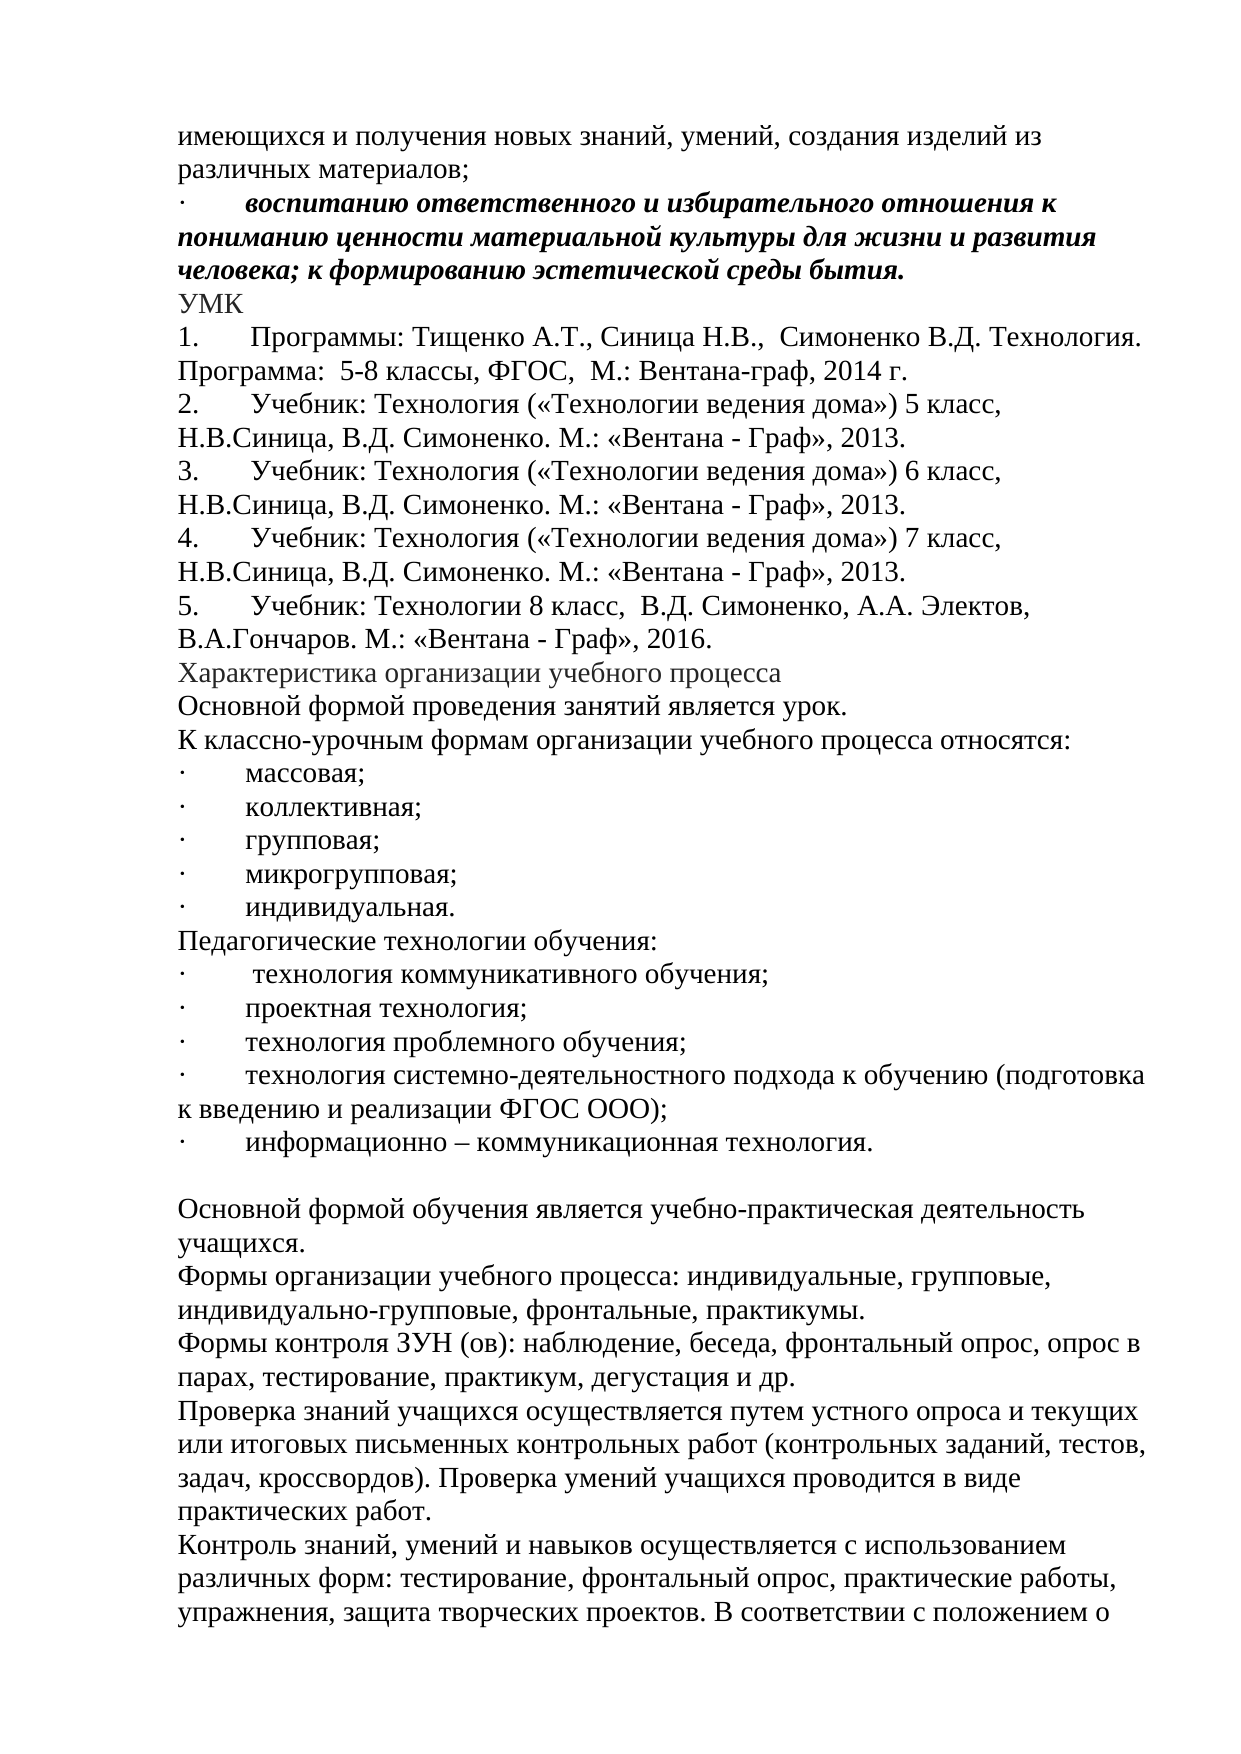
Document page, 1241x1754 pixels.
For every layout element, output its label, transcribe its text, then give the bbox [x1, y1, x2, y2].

text 5. Учебник: Технологии 8 класс, В.Д. Симоненко, А.А. Электов, В.А.Гончаров. М.: «Вентана - Граф», 2016. [177, 588, 1152, 655]
text УМК [177, 286, 1152, 319]
text 2. Учебник: Технология («Технологии ведения дома») 5 класс, Н.В.Синица, В.Д. Симоненко. М.: «Вентана - Граф», 2013. [177, 386, 1152, 453]
text 1. Программы: Тищенко А.Т., Синица Н.В., Симоненко В.Д. Технология. Программа: 5-8 классы, ФГОС, М.: Вентана-граф, 2014 г. [177, 319, 1152, 386]
text · технология коммуникативного обучения; [177, 957, 1152, 990]
text 4. Учебник: Технология («Технологии ведения дома») 7 класс, Н.В.Синица, В.Д. Симоненко. М.: «Вентана - Граф», 2013. [177, 521, 1152, 588]
text К классно-урочным формам организации учебного процесса относятся: [177, 722, 1152, 755]
text Проверка знаний учащихся осуществляется путем устного опроса и текущих или итоговых письменных контрольных работ (контрольных заданий, тестов, задач, кроссвордов). Проверка умений учащихся проводится в виде практических работ. [177, 1393, 1152, 1527]
text · групповая; [177, 822, 1152, 856]
text · индивидуальная. [177, 889, 1152, 923]
text Формы организации учебного процесса: индивидуальные, групповые, индивидуально-групповые, фронтальные, практикумы. [177, 1258, 1152, 1326]
text 3. Учебник: Технология («Технологии ведения дома») 6 класс, Н.В.Синица, В.Д. Симоненко. М.: «Вентана - Граф», 2013. [177, 453, 1152, 521]
text Педагогические технологии обучения: [177, 923, 1152, 957]
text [177, 118, 1152, 185]
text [177, 1527, 1152, 1627]
text Основной формой обучения является учебно-практическая деятельность учащихся. [177, 1191, 1152, 1258]
text Формы контроля ЗУН (ов): наблюдение, беседа, фронтальный опрос, опрос в парах, тестирование, практикум, дегустация и др. [177, 1326, 1152, 1393]
text · информационно – коммуникационная технология. [177, 1124, 1152, 1158]
text · микрогрупповая; [177, 856, 1152, 889]
text · воспитанию ответственного и избирательного отношения к пониманию ценности материальной культуры для жизни и развития человека; к формированию эстетической среды бытия. [177, 185, 1152, 286]
text · технология проблемного обучения; [177, 1024, 1152, 1057]
text · проектная технология; [177, 990, 1152, 1024]
text Основной формой проведения занятий является урок. [177, 688, 1152, 722]
text · коллективная; [177, 789, 1152, 822]
text Характеристика организации учебного процесса [177, 655, 1152, 688]
text · массовая; [177, 755, 1152, 789]
text · технология системно-деятельностного подхода к обучению (подготовка к введению и реализации ФГОС ООО); [177, 1057, 1152, 1124]
